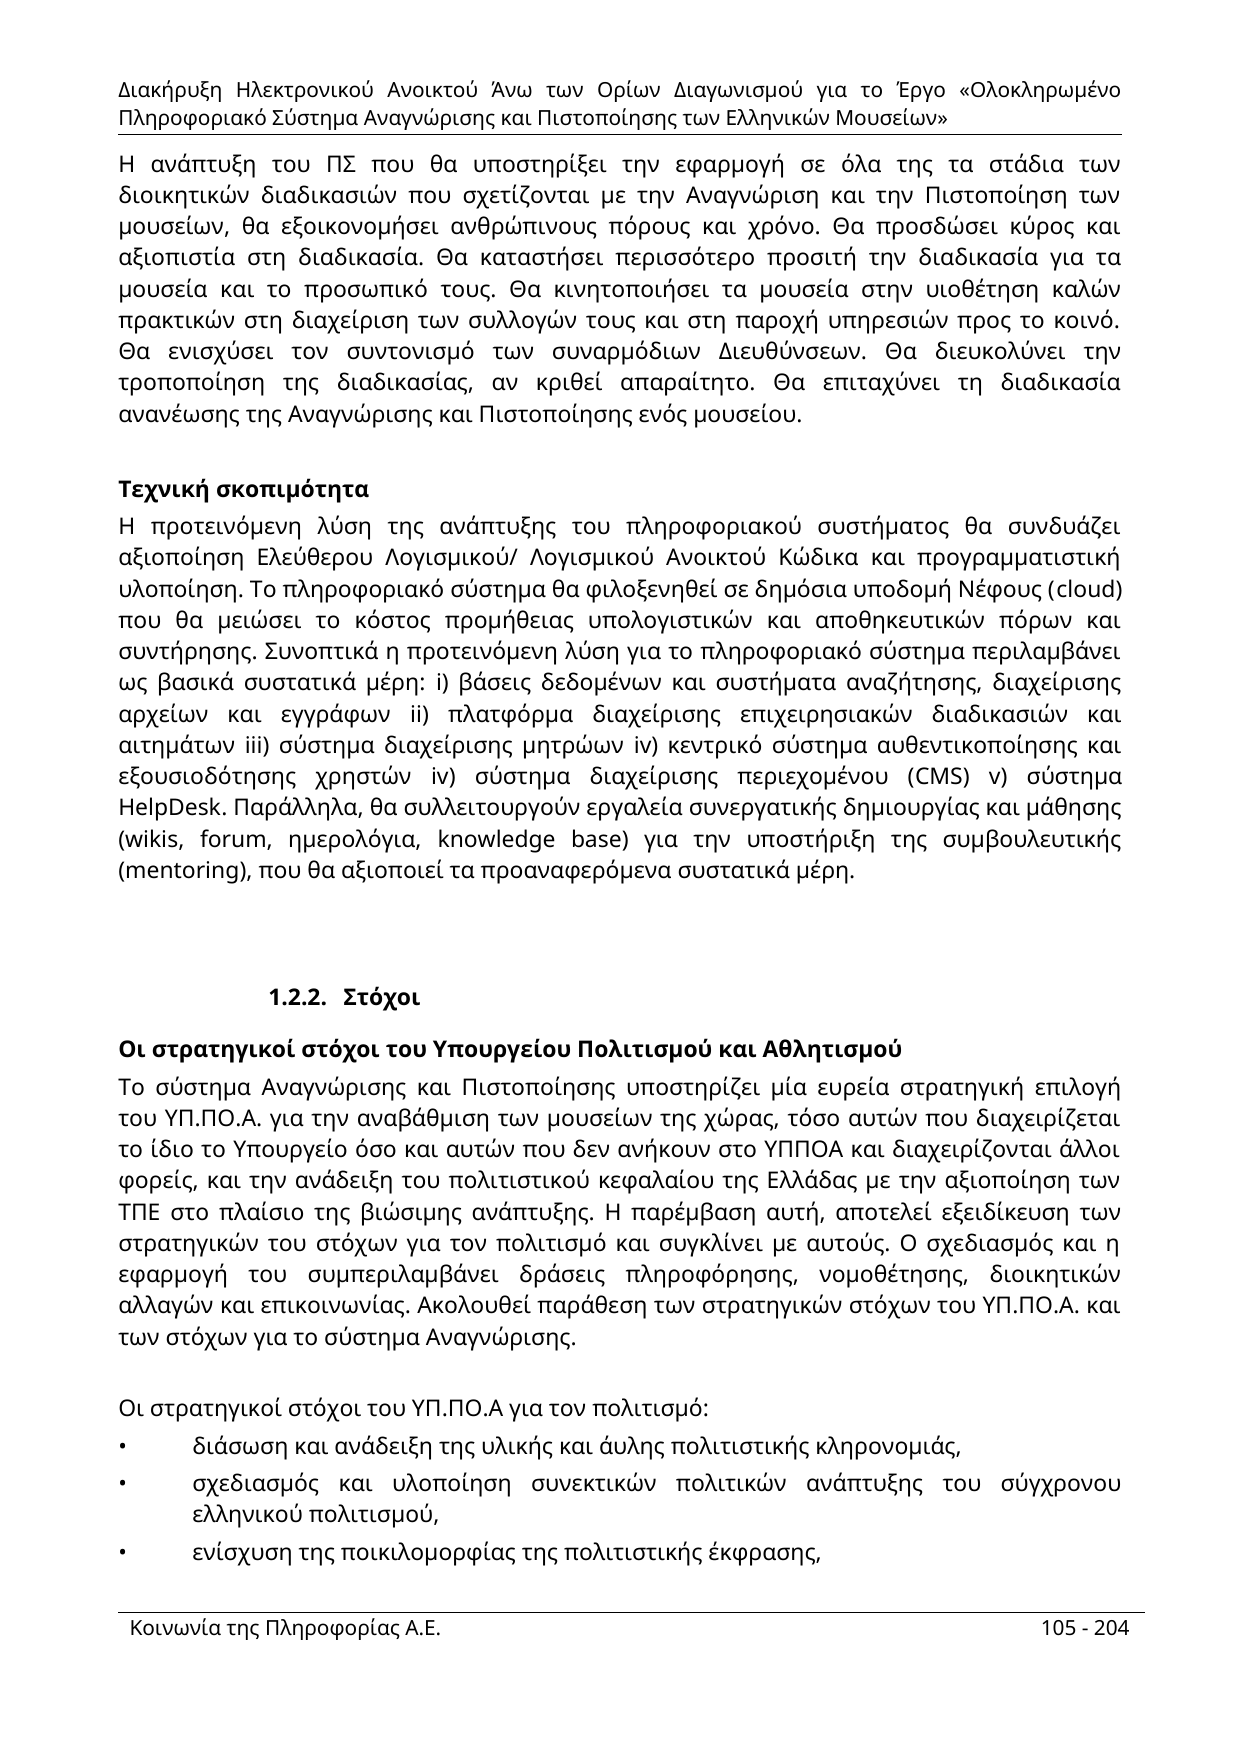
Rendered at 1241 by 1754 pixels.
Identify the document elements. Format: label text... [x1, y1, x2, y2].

text • ενίσχυση της ποικιλομορφίας της πολιτιστικής έκφρασης, [118, 1536, 1122, 1567]
text Τεχνική σκοπιμότητα [118, 472, 1122, 504]
text Η ανάπτυξη του ΠΣ που θα υποστηρίξει την εφαρμογή σε όλα της τα στάδια των διοικητικών διαδικασιών που σχετίζονται με την Αναγνώριση και την Πιστοποίηση των μουσείων, θα εξοικονομήσει ανθρώπινους πόρους και χρόνο. Θα προσδώσει κύρος και αξιοπιστία στη διαδικασία. Θα καταστήσει περισσότερο προσιτή την διαδικασία για τα μουσεία και το προσωπικό τους. Θα κινητοποιήσει τα μουσεία στην υιοθέτηση καλών πρακτικών στη διαχείριση των συλλογών τους και στη παροχή υπηρεσιών προς το κοινό. Θα ενισχύσει τον συντονισμό των συναρμόδιων Διευθύνσεων. Θα διευκολύνει την τροποποίηση της διαδικασίας, αν κριθεί απαραίτητο. Θα επιταχύνει τη διαδικασία ανανέωσης της Αναγνώρισης και Πιστοποίησης ενός μουσείου. [118, 147, 1122, 429]
subtitle Στόχοι [268, 981, 1122, 1012]
text Οι στρατηγικοί στόχοι του Υπουργείου Πολιτισμού και Αθλητισμού [118, 1033, 1122, 1064]
text Το σύστημα Αναγνώρισης και Πιστοποίησης υποστηρίζει μία ευρεία στρατηγική επιλογή του ΥΠ.ΠΟ.Α. για την αναβάθμιση των μουσείων της χώρας, τόσο αυτών που διαχειρίζεται το ίδιο το Υπουργείο όσο και αυτών που δεν ανήκουν στο ΥΠΠΟΑ και διαχειρίζονται άλλοι φορείς, και την ανάδειξη του πολιτιστικού κεφαλαίου της Ελλάδας με την αξιοποίηση των ΤΠΕ στο πλαίσιο της βιώσιμης ανάπτυξης. Η παρέμβαση αυτή, αποτελεί εξειδίκευση των στρατηγικών του στόχων για τον πολιτισμό και συγκλίνει με αυτούς. Ο σχεδιασμός και η εφαρμογή του συμπεριλαμβάνει δράσεις πληροφόρησης, νομοθέτησης, διοικητικών αλλαγών και επικοινωνίας. Ακολουθεί παράθεση των στρατηγικών στόχων του ΥΠ.ΠΟ.Α. και των στόχων για το σύστημα Αναγνώρισης. [118, 1070, 1122, 1352]
text • σχεδιασμός και υλοποίηση συνεκτικών πολιτικών ανάπτυξης του σύγχρονου ελληνικού πολιτισμού, [118, 1467, 1122, 1530]
text • διάσωση και ανάδειξη της υλικής και άυλης πολιτιστικής κληρονομιάς, [118, 1430, 1122, 1461]
text Η προτεινόμενη λύση της ανάπτυξης του πληροφοριακού συστήματος θα συνδυάζει αξιοποίηση Ελεύθερου Λογισμικού/ Λογισμικού Ανοικτού Κώδικα και προγραμματιστική υλοποίηση. Το πληροφοριακό σύστημα θα φιλοξενηθεί σε δημόσια υποδομή Νέφους (cloud) που θα μειώσει το κόστος προμήθειας υπολογιστικών και αποθηκευτικών πόρων και συντήρησης. Συνοπτικά η προτεινόμενη λύση για το πληροφοριακό σύστημα περιλαμβάνει ως βασικά συστατικά μέρη: i) βάσεις δεδομένων και συστήματα αναζήτησης, διαχείρισης αρχείων και εγγράφων ii) πλατφόρμα διαχείρισης επιχειρησιακών διαδικασιών και αιτημάτων iii) σύστημα διαχείρισης μητρώων iv) κεντρικό σύστημα αυθεντικοποίησης και εξουσιοδότησης χρηστών iv) σύστημα διαχείρισης περιεχομένου (CMS) v) σύστημα HelpDesk. Παράλληλα, θα συλλειτουργούν εργαλεία συνεργατικής δημιουργίας και μάθησης (wikis, forum, ημερολόγια, knowledge base) για την υποστήριξη της συμβουλευτικής (mentoring), που θα αξιοποιεί τα προαναφερόμενα συστατικά μέρη. [118, 510, 1122, 885]
text Οι στρατηγικοί στόχοι του ΥΠ.ΠΟ.Α για τον πολιτισμό: [118, 1392, 1122, 1423]
